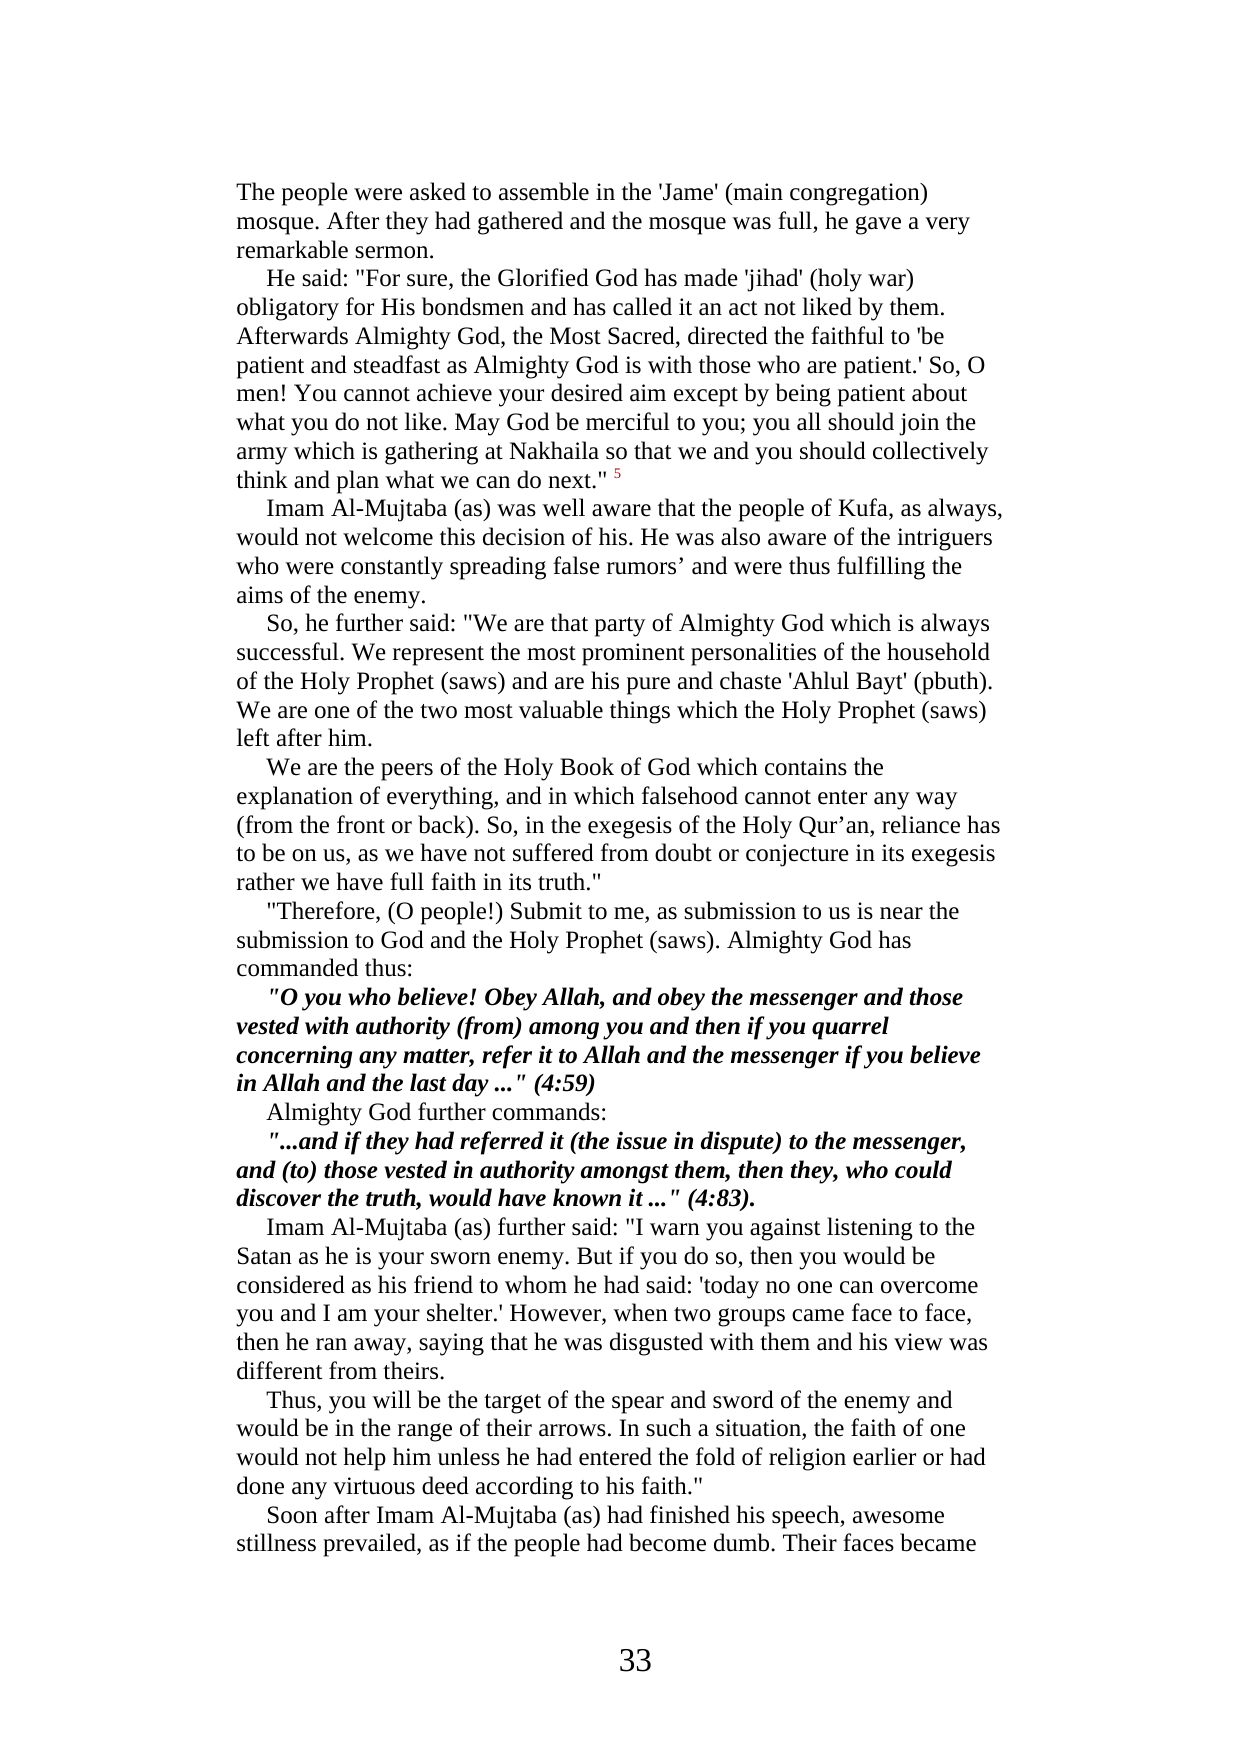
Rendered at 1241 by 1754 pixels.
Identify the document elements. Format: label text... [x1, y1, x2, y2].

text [236, 1500, 1004, 1557]
text So, he further said: "We are that party of Almighty God which is always successful. We represent the most prominent personalities of the household of the Holy Prophet (saws) and are his pure and chaste 'Ahlul Bayt' (pbuth). We are one of the two most valuable things which the Holy Prophet (saws) left after him. [236, 608, 1004, 752]
text Almighty God further commands: [236, 1097, 1004, 1126]
text He said: "For sure, the Glorified God has made 'jihad' (holy war) obligatory for His bondsmen and has called it an act not liked by them. Afterwards Almighty God, the Most Sacred, directed the faithful to 'be patient and steadfast as Almighty God is with those who are patient.' So, O men! You cannot achieve your desired aim except by being patient about what you do not like. May God be merciful to you; you all should join the army which is gathering at Nakhaila so that we and you should collectively think and plan what we can do next." 5 [236, 263, 1004, 493]
text "O you who believe! Obey Allah, and obey the messenger and those vested with authority (from) among you and then if you quarrel concerning any matter, refer it to Allah and the messenger if you believe in Allah and the last day ..." (4:59) [236, 982, 1004, 1097]
text Thus, you will be the target of the spear and sword of the enemy and would be in the range of their arrows. In such a situation, the faith of one would not help him unless he had entered the fold of religion earlier or had done any virtuous deed according to his faith." [236, 1385, 1004, 1500]
text "Therefore, (O people!) Submit to me, as submission to us is near the submission to God and the Holy Prophet (saws). Almighty God has commanded thus: [236, 896, 1004, 982]
text Imam Al-Mujtaba (as) further said: "I warn you against listening to the Satan as he is your sworn enemy. But if you do so, then you would be considered as his friend to whom he had said: 'today no one can overcome you and I am your shelter.' However, when two groups came face to face, then he ran away, saying that he was disgusted with them and his view was different from theirs. [236, 1212, 1004, 1385]
text Imam Al-Mujtaba (as) was well aware that the people of Kufa, as always, would not welcome this decision of his. He was also aware of the intriguers who were constantly spreading false rumors’ and were thus fulfilling the aims of the enemy. [236, 493, 1004, 608]
text We are the peers of the Holy Book of God which contains the explanation of everything, and in which falsehood cannot enter any way (from the front or back). So, in the exegesis of the Holy Qur’an, reliance has to be on us, as we have not suffered from doubt or conjecture in its exegesis rather we have full faith in its truth." [236, 752, 1004, 896]
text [236, 177, 1004, 263]
text "...and if they had referred it (the issue in dispute) to the messenger, and (to) those vested in authority amongst them, then they, who could discover the truth, would have known it ..." (4:83). [236, 1126, 1004, 1212]
